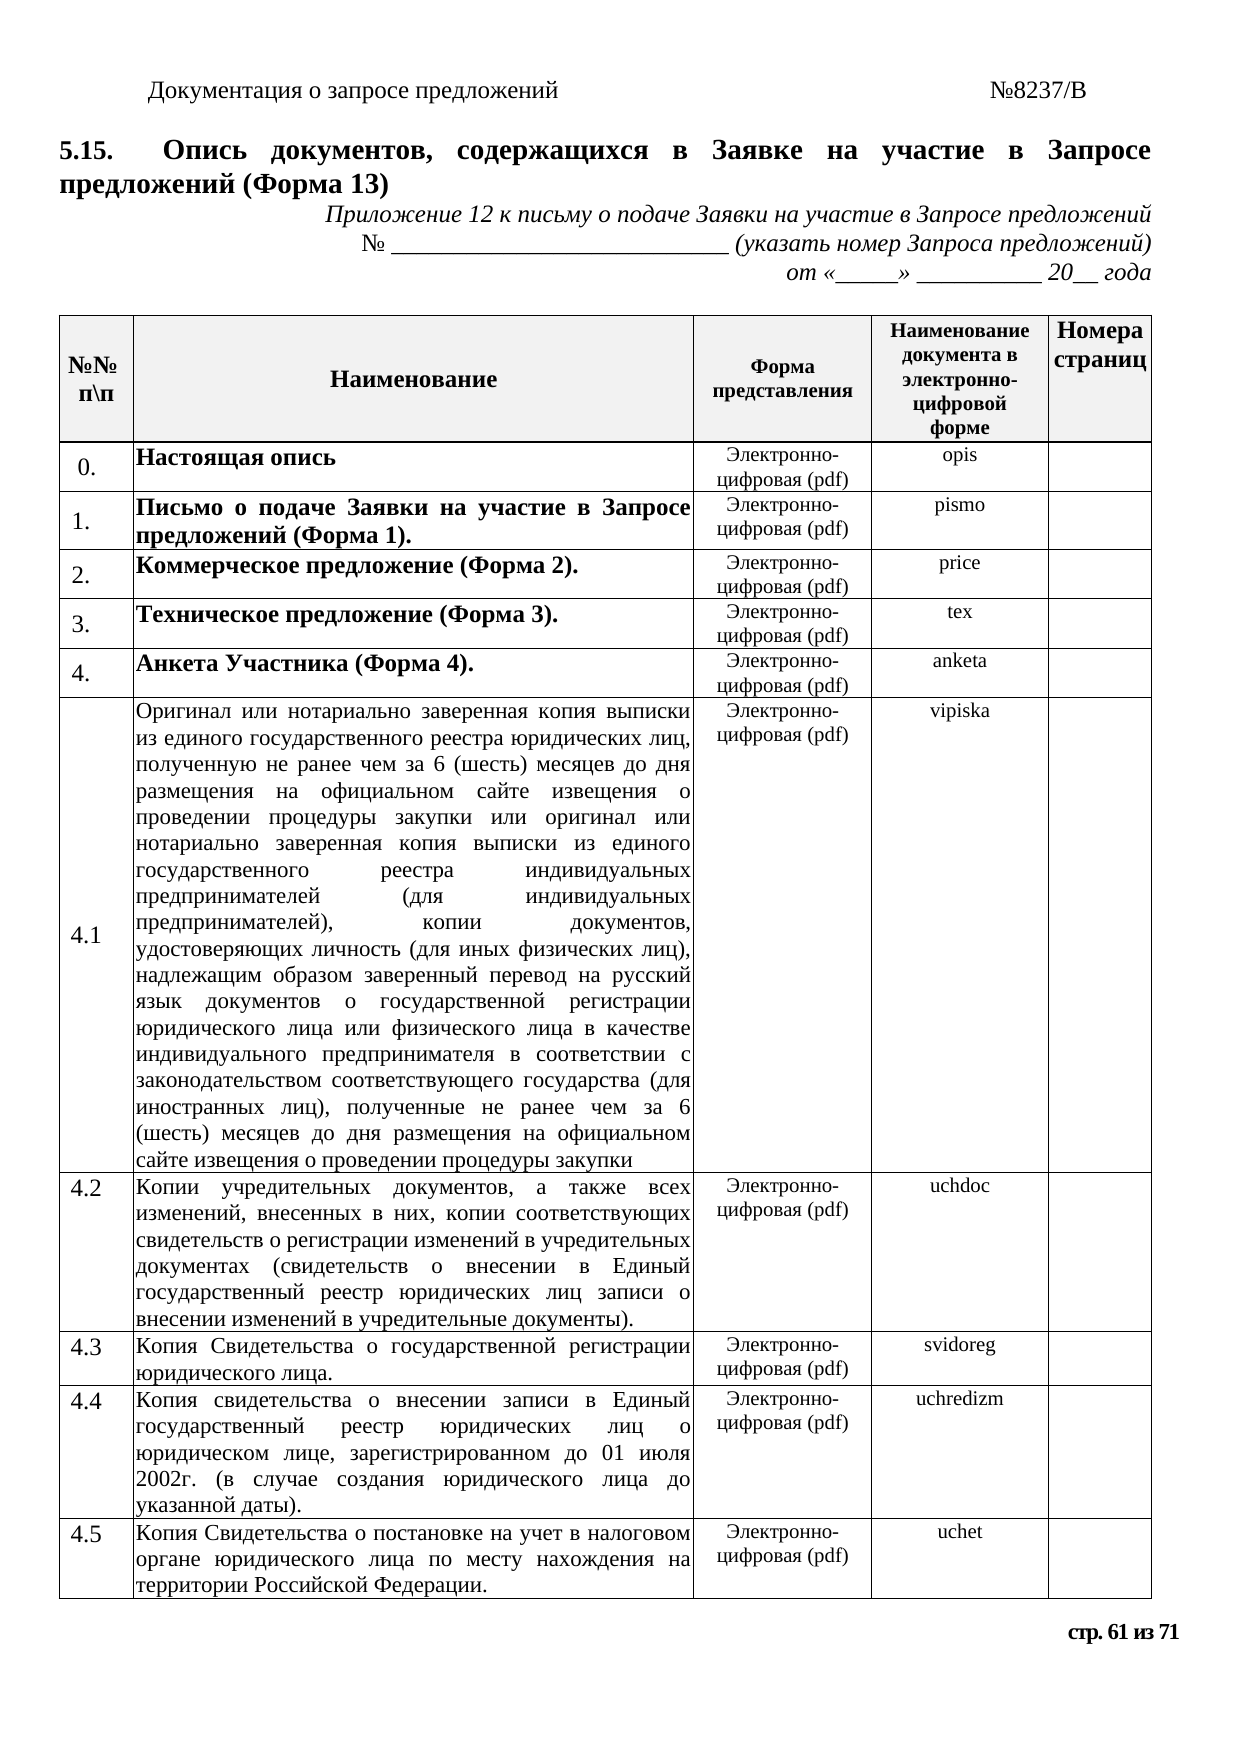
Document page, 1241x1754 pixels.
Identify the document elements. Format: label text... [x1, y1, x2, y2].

table_cell vipiska [872, 698, 1048, 1172]
table_cell 4.3 [60, 1332, 133, 1385]
table_cell Электронно-цифровая (pdf) [694, 1332, 871, 1385]
table_cell Коммерческое предложение (Форма 2). [134, 550, 693, 598]
table_cell Электронно-цифровая (pdf) [694, 1519, 871, 1598]
table_cell Электронно-цифровая (pdf) [694, 492, 871, 549]
table_cell [60, 443, 133, 491]
table_cell Анкета Участника (Форма 4). [134, 649, 693, 697]
text № ___________________________ (указать номер Запроса предложений) [148, 228, 1152, 257]
table_cell Копия Свидетельства о постановке на учет в налоговом органе юридического лица по месту нахождения на территории Российской Федерации. [134, 1519, 693, 1598]
table_cell uchredizm [872, 1386, 1048, 1518]
table_cell Электронно-цифровая (pdf) [694, 649, 871, 697]
table_cell Электронно-цифровая (pdf) [694, 599, 871, 647]
table_cell Электронно-цифровая (pdf) [694, 1173, 871, 1331]
table_cell opis [872, 443, 1048, 491]
table_cell [1049, 492, 1151, 549]
table_cell [1049, 1332, 1151, 1385]
table_cell Копии учредительных документов, а также всех изменений, внесенных в них, копии соответствующих свидетельств о регистрации изменений в учредительных документах (свидетельств о внесении в Единый государственный реестр юридических лиц записи о внесении изменений в учредительные документы). [134, 1173, 693, 1331]
table_header Форма представления [694, 316, 871, 441]
table_cell [1049, 550, 1151, 598]
table_cell Копия свидетельства о внесении записи в Единый государственный реестр юридических лиц о юридическом лице, зарегистрированном до 01 июля 2002г. (в случае создания юридического лица до указанной даты). [134, 1386, 693, 1518]
table_cell [60, 599, 133, 647]
text от «_____» __________ 20__ года [148, 257, 1152, 286]
table_header Наименование [134, 316, 693, 441]
table_cell uchdoc [872, 1173, 1048, 1331]
table_cell [1049, 1173, 1151, 1331]
table_cell [60, 492, 133, 549]
table_cell Электронно-цифровая (pdf) [694, 550, 871, 598]
table_cell 4.4 [60, 1386, 133, 1518]
table_cell tex [872, 599, 1048, 647]
table_cell uchet [872, 1519, 1048, 1598]
table_cell Оригинал или нотариально заверенная копия выписки из единого государственного реестра юридических лиц, полученную не ранее чем за 6 (шесть) месяцев до дня размещения на официальном сайте извещения о проведении процедуры закупки или оригинал или нотариально заверенная копия выписки из единого государственного реестра индивидуальных предпринимателей (для индивидуальных предпринимателей), копии документов, удостоверяющих личность (для иных физических лиц), надлежащим образом заверенный перевод на русский язык документов о государственной регистрации юридического лица или физического лица в качестве индивидуального предпринимателя в соответствии с законодательством соответствующего государства (для иностранных лиц), полученные не ранее чем за 6 (шесть) месяцев до дня размещения на официальном сайте извещения о проведении процедуры закупки [134, 698, 693, 1172]
table_cell Электронно-цифровая (pdf) [694, 698, 871, 1172]
table_cell [1049, 599, 1151, 647]
table_cell Электронно-цифровая (pdf) [694, 443, 871, 491]
table_cell [1049, 1386, 1151, 1518]
table_cell [60, 649, 133, 697]
table_cell pismo [872, 492, 1048, 549]
table_cell [1049, 698, 1151, 1172]
table_cell price [872, 550, 1048, 598]
table_cell 4.1 [60, 698, 133, 1172]
table_cell [1049, 1519, 1151, 1598]
table_header Наименование документа в электронно-цифровой форме [872, 316, 1048, 441]
table_cell [1049, 649, 1151, 697]
table_cell 4.2 [60, 1173, 133, 1331]
table_cell svidoreg [872, 1332, 1048, 1385]
table_cell 4.5 [60, 1519, 133, 1598]
table_cell Настоящая опись [134, 443, 693, 491]
table_cell Электронно-цифровая (pdf) [694, 1386, 871, 1518]
table_cell Копия Свидетельства о государственной регистрации юридического лица. [134, 1332, 693, 1385]
table_cell Техническое предложение (Форма 3). [134, 599, 693, 647]
table_header №№ п\п [60, 316, 133, 441]
text Опись документов, содержащихся в Заявке на участие в Запросе предложений (Форма 13) [59, 132, 1152, 199]
table_cell [1049, 443, 1151, 491]
table_cell Письмо о подаче Заявки на участие в Запросе предложений (Форма 1). [134, 492, 693, 549]
table_cell anketa [872, 649, 1048, 697]
text Приложение 12 к письму о подаче Заявки на участие в Запросе предложений [148, 199, 1152, 228]
table_header Номера страниц [1049, 316, 1151, 441]
table_cell [60, 550, 133, 598]
